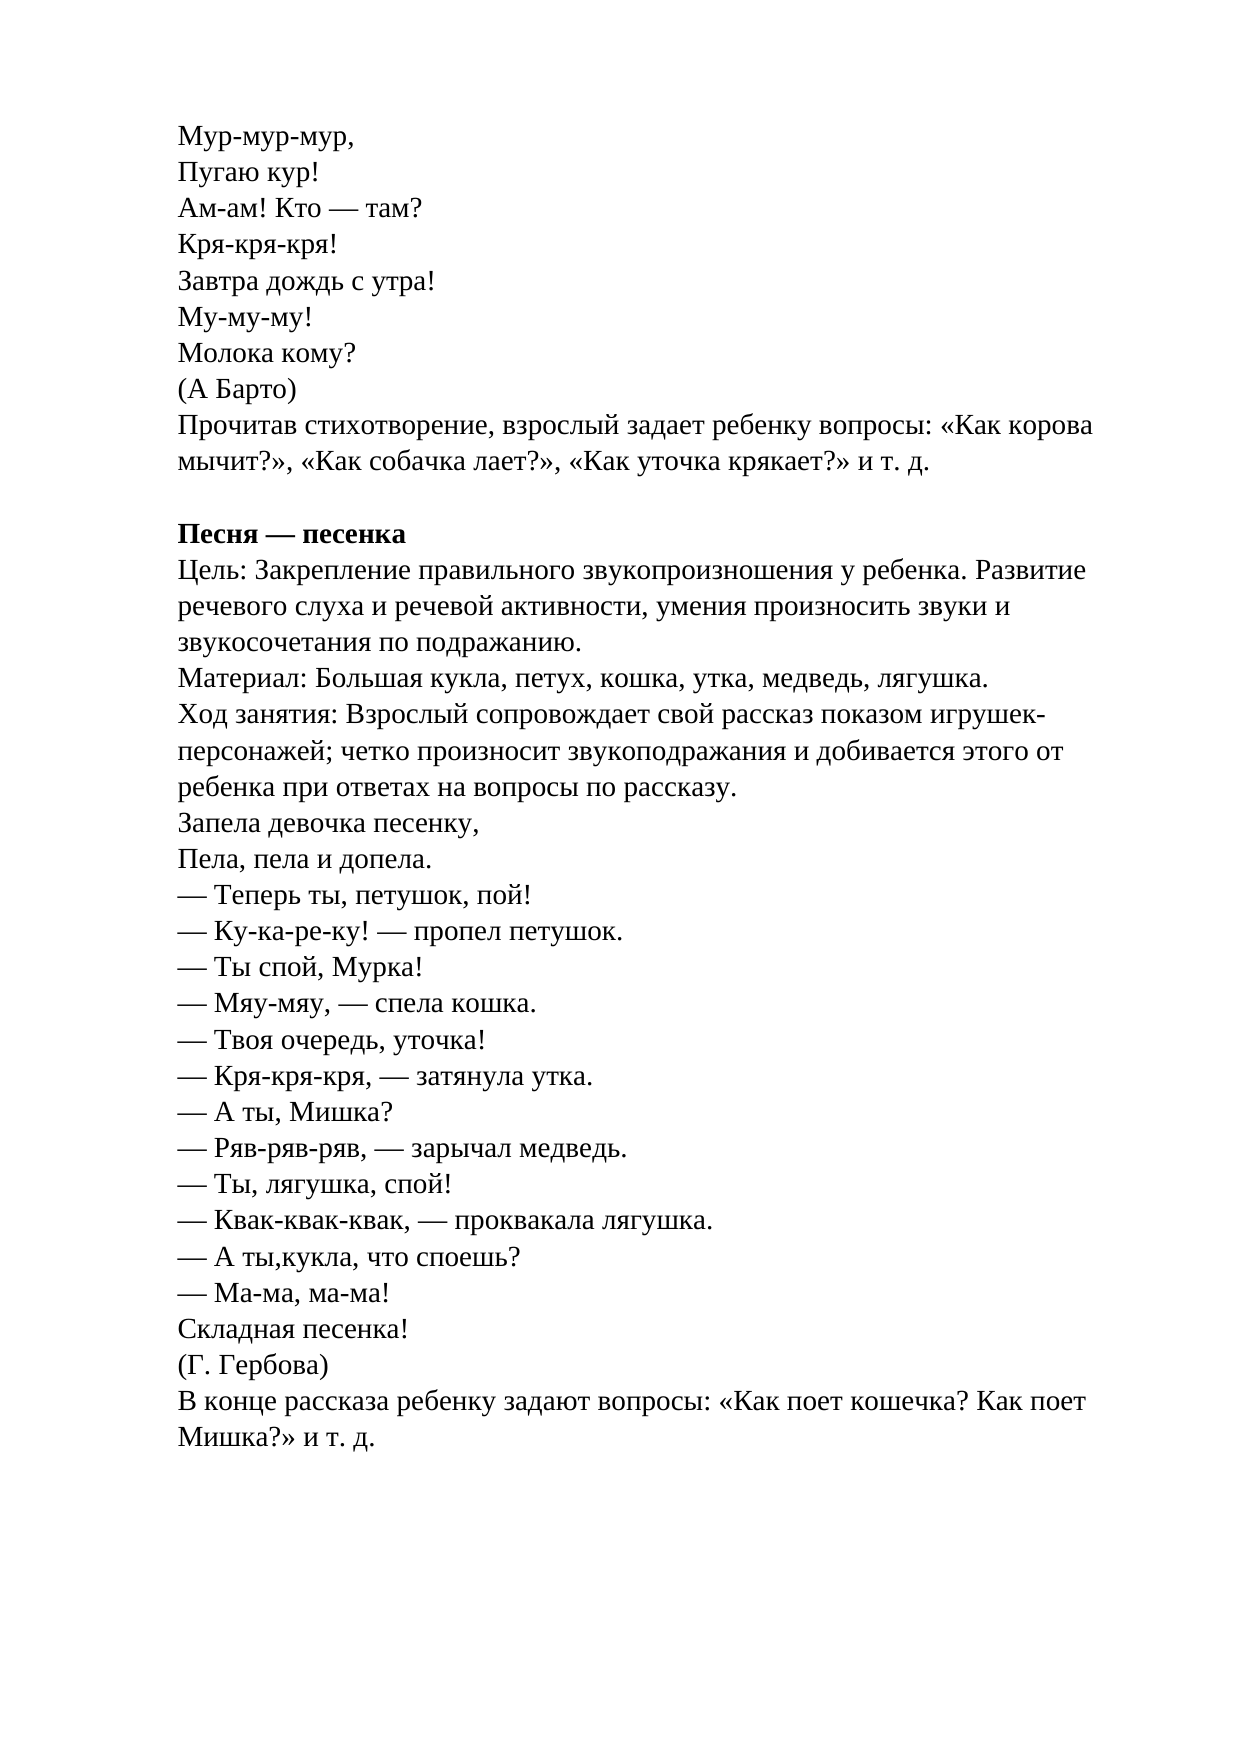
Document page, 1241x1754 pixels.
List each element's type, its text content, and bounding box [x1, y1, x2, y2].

text — Кря-кря-кря, — затянула утка. [177, 1058, 1152, 1091]
text — Ряв-ряв-ряв, — зарычал медведь. [177, 1130, 1152, 1164]
text — А ты, Мишка? [177, 1094, 1152, 1128]
text Завтра дождь с утра! [177, 263, 1152, 296]
text — А ты,кукла, что споешь? [177, 1239, 1152, 1272]
text Пела, пела и допела. [177, 841, 1152, 874]
text — Твоя очередь, уточка! [177, 1022, 1152, 1055]
text Песня — песенка [177, 516, 1152, 549]
text В конце рассказа ребенку задают вопросы: «Как поет кошечка? Как поет Мишка?» и т. д. [177, 1383, 1152, 1453]
text Му-му-му! [177, 299, 1152, 332]
text — Мяу-мяу, — спела кошка. [177, 986, 1152, 1019]
text — Ты, лягушка, спой! [177, 1166, 1152, 1200]
text — Теперь ты, петушок, пой! [177, 877, 1152, 911]
text — Ма-ма, ма-ма! [177, 1275, 1152, 1308]
text — Ку-ка-ре-ку! — пропел петушок. [177, 913, 1152, 947]
text Материал: Большая кукла, петух, кошка, утка, медведь, лягушка. [177, 660, 1152, 694]
text Складная песенка! [177, 1311, 1152, 1344]
text — Ты спой, Мурка! [177, 949, 1152, 983]
text Молока кому? [177, 335, 1152, 368]
text Прочитав стихотворение, взрослый задает ребенку вопросы: «Как корова мычит?», «Как собачка лает?», «Как уточка крякает?» и т. д. [177, 407, 1152, 477]
text (А Барто) [177, 371, 1152, 405]
text Ам-ам! Кто — там? [177, 190, 1152, 224]
text Цель: Закрепление правильного звукопроизношения у ребенка. Развитие речевого слуха и речевой активности, умения произносить звуки и звукосочетания по подражанию. [177, 552, 1152, 658]
text — Квак-квак-квак, — проквакала лягушка. [177, 1202, 1152, 1236]
text Запела девочка песенку, [177, 805, 1152, 838]
text Кря-кря-кря! [177, 227, 1152, 260]
text Ход занятия: Взрослый сопровождает свой рассказ показом игрушек-персонажей; четко произносит звукоподражания и добивается этого от ребенка при ответах на вопросы по рассказу. [177, 696, 1152, 802]
text Мур-мур-мур, [177, 118, 1152, 152]
text Пугаю кур! [177, 154, 1152, 188]
text (Г. Гербова) [177, 1347, 1152, 1381]
